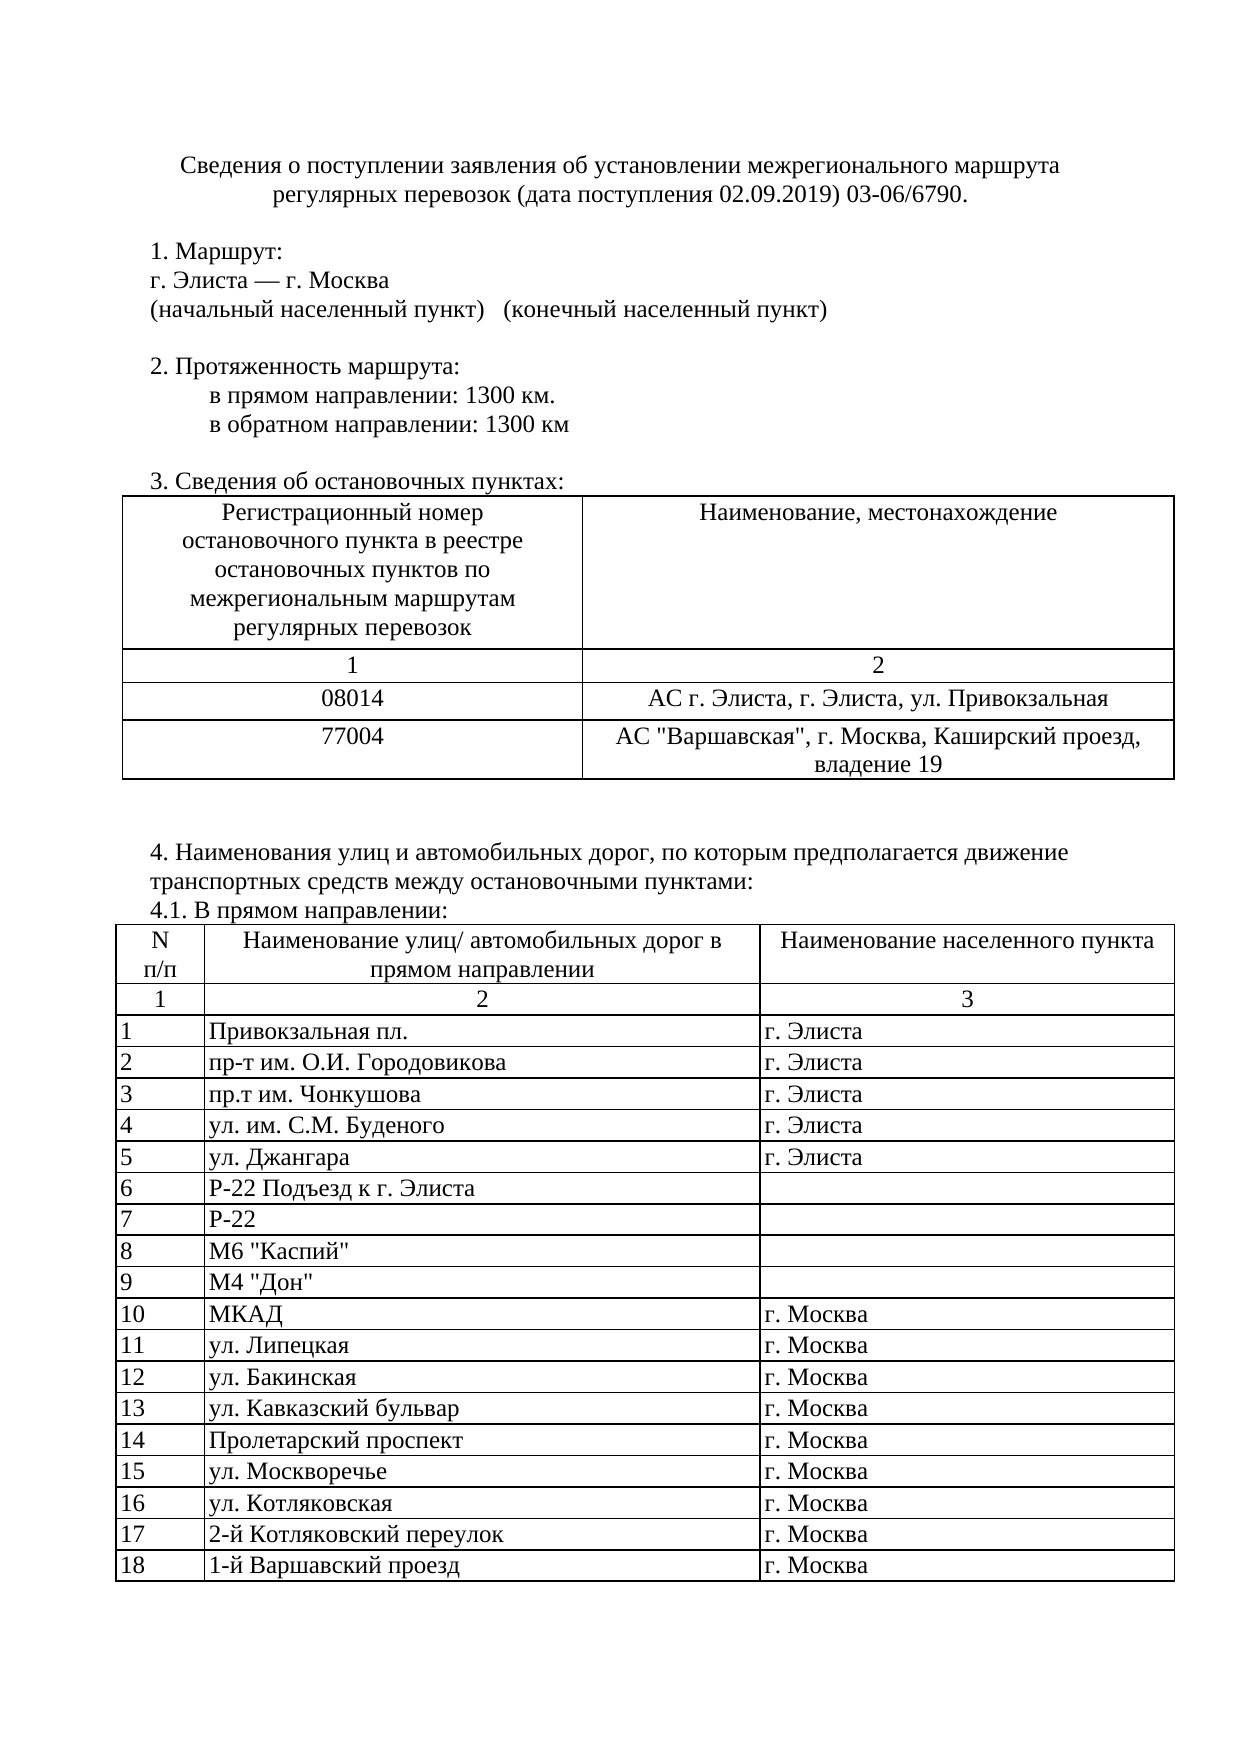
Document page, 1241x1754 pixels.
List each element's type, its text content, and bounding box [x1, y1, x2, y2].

table_cell ул. им. С.М. Буденого [205, 1110, 759, 1140]
text г. Элиста — г. Москва [150, 265, 1090, 294]
table_cell г. Элиста [761, 1079, 1174, 1108]
text 4. Наименования улиц и автомобильных дорог, по которым предполагается движение транспортных средств между остановочными пунктами: [150, 837, 1090, 895]
table_cell Р-22 Подъезд к г. Элиста [205, 1173, 759, 1203]
table_cell 3 [761, 984, 1174, 1014]
table_cell 1 [117, 1016, 204, 1046]
table_cell 17 [117, 1519, 204, 1549]
table_cell 2 [583, 650, 1173, 681]
table_cell г. Москва [761, 1488, 1174, 1517]
table_cell [761, 1267, 1174, 1297]
table_cell 5 [117, 1142, 204, 1171]
table_cell 14 [117, 1425, 204, 1454]
table_cell 18 [117, 1551, 204, 1580]
table_cell г. Москва [761, 1362, 1174, 1392]
table_cell г. Элиста [761, 1142, 1174, 1171]
text 2. Протяженность маршрута: [150, 351, 1090, 380]
table_cell Пролетарский проспект [205, 1425, 759, 1454]
table_cell 10 [117, 1299, 204, 1329]
table_cell г. Москва [761, 1425, 1174, 1454]
table_header N п/п [117, 925, 204, 983]
table_cell пр-т им. О.И. Городовикова [205, 1047, 759, 1077]
table_cell 4 [117, 1110, 204, 1140]
table_cell ул. Бакинская [205, 1362, 759, 1392]
table_cell ул. Котляковская [205, 1488, 759, 1517]
table_cell 2-й Котляковский переулок [205, 1519, 759, 1549]
table_cell Р-22 [205, 1205, 759, 1234]
text в обратном направлении: 1300 км [150, 409, 1090, 437]
table_cell [761, 1205, 1174, 1234]
table_cell ул. Кавказский бульвар [205, 1393, 759, 1423]
table_cell г. Москва [761, 1551, 1174, 1580]
table_cell 2 [205, 984, 759, 1014]
table_cell [761, 1173, 1174, 1203]
table_cell 77004 [123, 721, 582, 778]
table_cell Привокзальная пл. [205, 1016, 759, 1046]
table_cell 12 [117, 1362, 204, 1392]
table_cell 1 [117, 984, 204, 1014]
table_cell М6 "Каспий" [205, 1236, 759, 1266]
table_cell ул. Москворечье [205, 1456, 759, 1486]
table_cell г. Москва [761, 1519, 1174, 1549]
table_cell 9 [117, 1267, 204, 1297]
table_cell 6 [117, 1173, 204, 1203]
table_header Наименование, местонахождение [583, 497, 1173, 648]
table_cell 11 [117, 1330, 204, 1360]
table_cell г. Москва [761, 1393, 1174, 1423]
table_cell [761, 1236, 1174, 1266]
table_cell г. Москва [761, 1299, 1174, 1329]
table_cell МКАД [205, 1299, 759, 1329]
table_header Регистрационный номер остановочного пункта в реестре остановочных пунктов по межрегиональным маршрутам регулярных перевозок [123, 497, 582, 648]
table_cell 7 [117, 1205, 204, 1234]
table_cell 1 [123, 650, 582, 681]
text 3. Сведения об остановочных пунктах: [150, 466, 1090, 495]
table_cell 16 [117, 1488, 204, 1517]
table_cell 13 [117, 1393, 204, 1423]
text Сведения о поступлении заявления об установлении межрегионального маршрута регулярных перевозок (дата поступления 02.09.2019) 03-06/6790. [150, 150, 1090, 207]
table_cell 8 [117, 1236, 204, 1266]
table_cell г. Элиста [761, 1110, 1174, 1140]
table_cell 08014 [123, 683, 582, 719]
text в прямом направлении: 1300 км. [150, 380, 1090, 409]
table_header Наименование улиц/ автомобильных дорог в прямом направлении [205, 925, 759, 983]
table_cell 2 [117, 1047, 204, 1077]
table_cell 1-й Варшавский проезд [205, 1551, 759, 1580]
text (начальный населенный пункт) (конечный населенный пункт) [150, 294, 1090, 322]
text 1. Маршрут: [150, 236, 1090, 265]
table_cell М4 "Дон" [205, 1267, 759, 1297]
table_cell 3 [117, 1079, 204, 1108]
table_cell АС "Варшавская", г. Москва, Каширский проезд, владение 19 [583, 721, 1173, 778]
table_cell г. Элиста [761, 1016, 1174, 1046]
table_header Наименование населенного пункта [761, 925, 1174, 983]
table_cell 15 [117, 1456, 204, 1486]
table_cell г. Москва [761, 1456, 1174, 1486]
table_cell АС г. Элиста, г. Элиста, ул. Привокзальная [583, 683, 1173, 719]
table_cell ул. Липецкая [205, 1330, 759, 1360]
text 4.1. В прямом направлении: [150, 895, 1090, 924]
table_cell г. Элиста [761, 1047, 1174, 1077]
table_cell ул. Джангара [205, 1142, 759, 1171]
table_cell г. Москва [761, 1330, 1174, 1360]
table_cell пр.т им. Чонкушова [205, 1079, 759, 1108]
